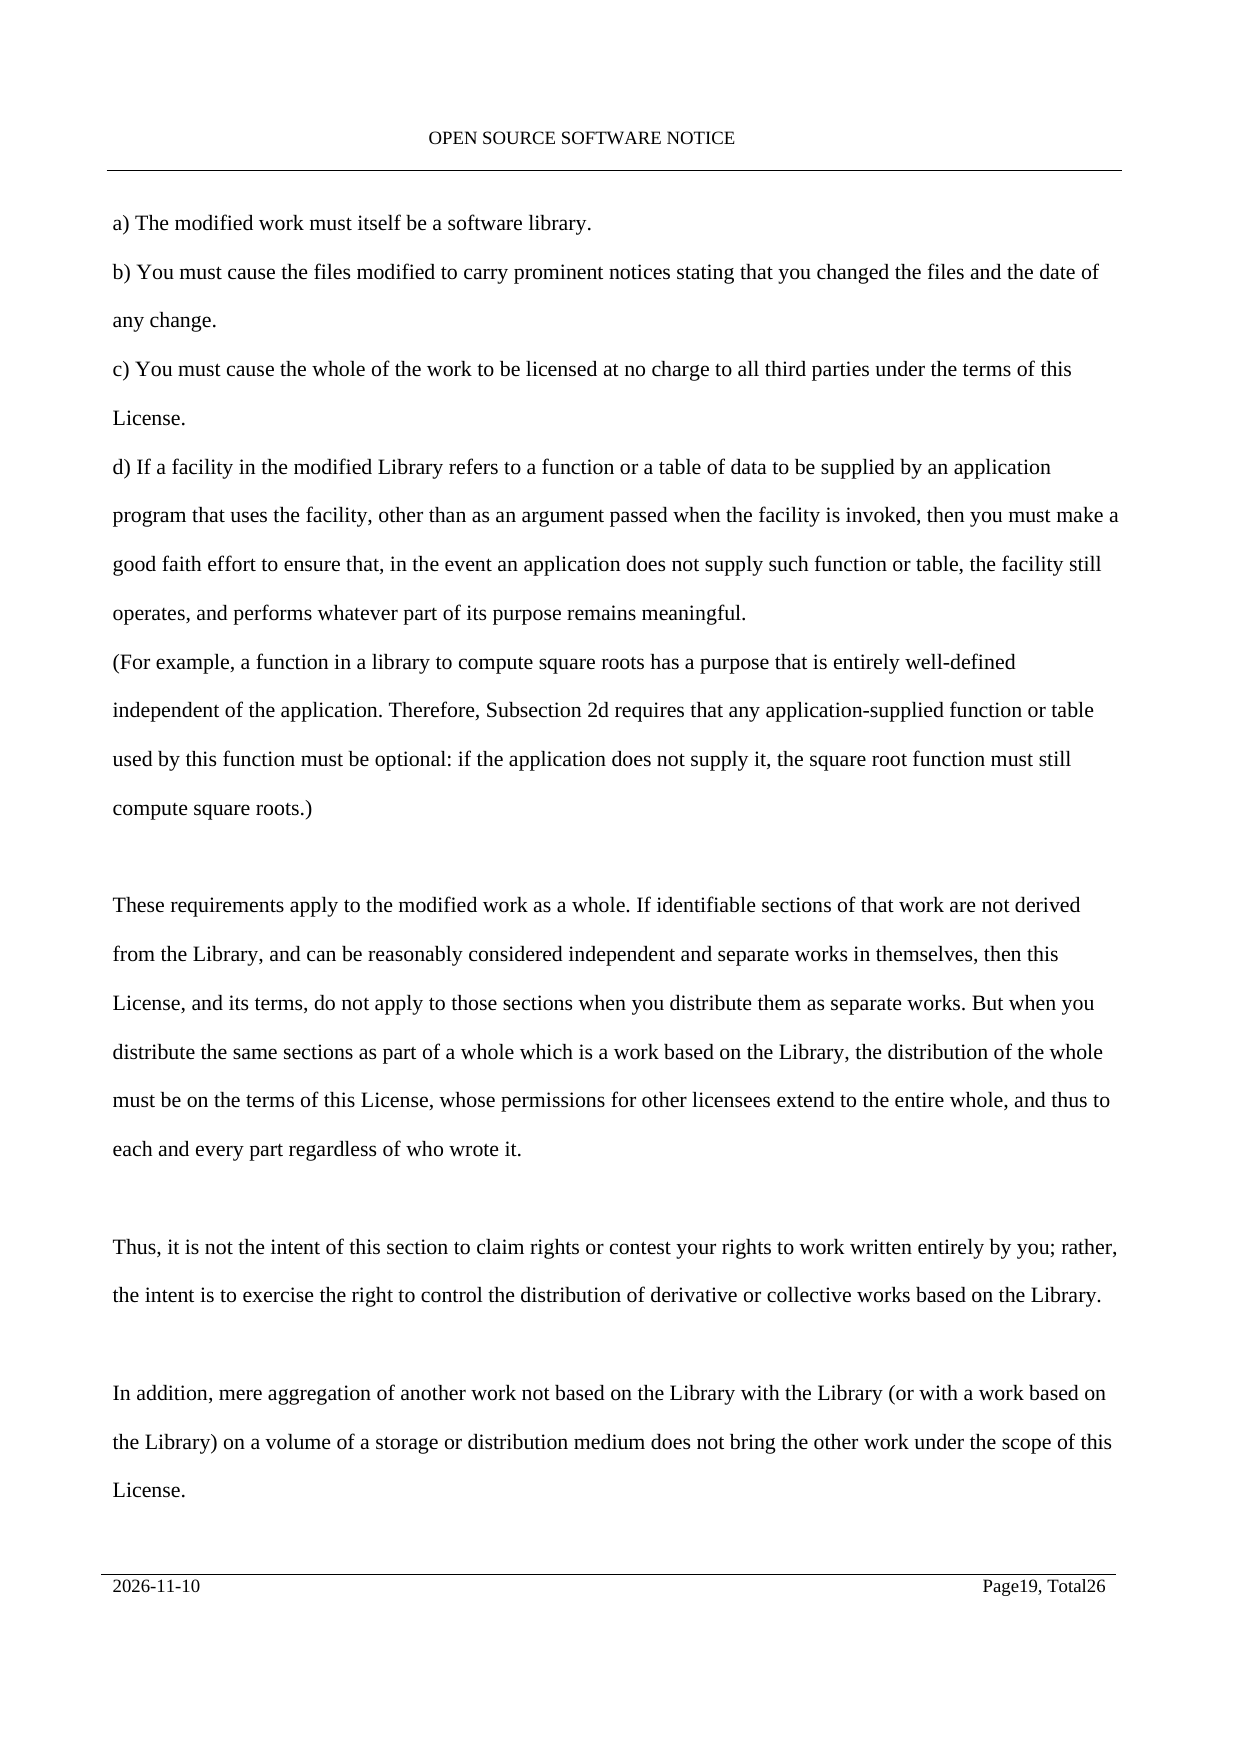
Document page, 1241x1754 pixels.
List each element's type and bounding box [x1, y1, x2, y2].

text [112, 206, 1128, 1506]
